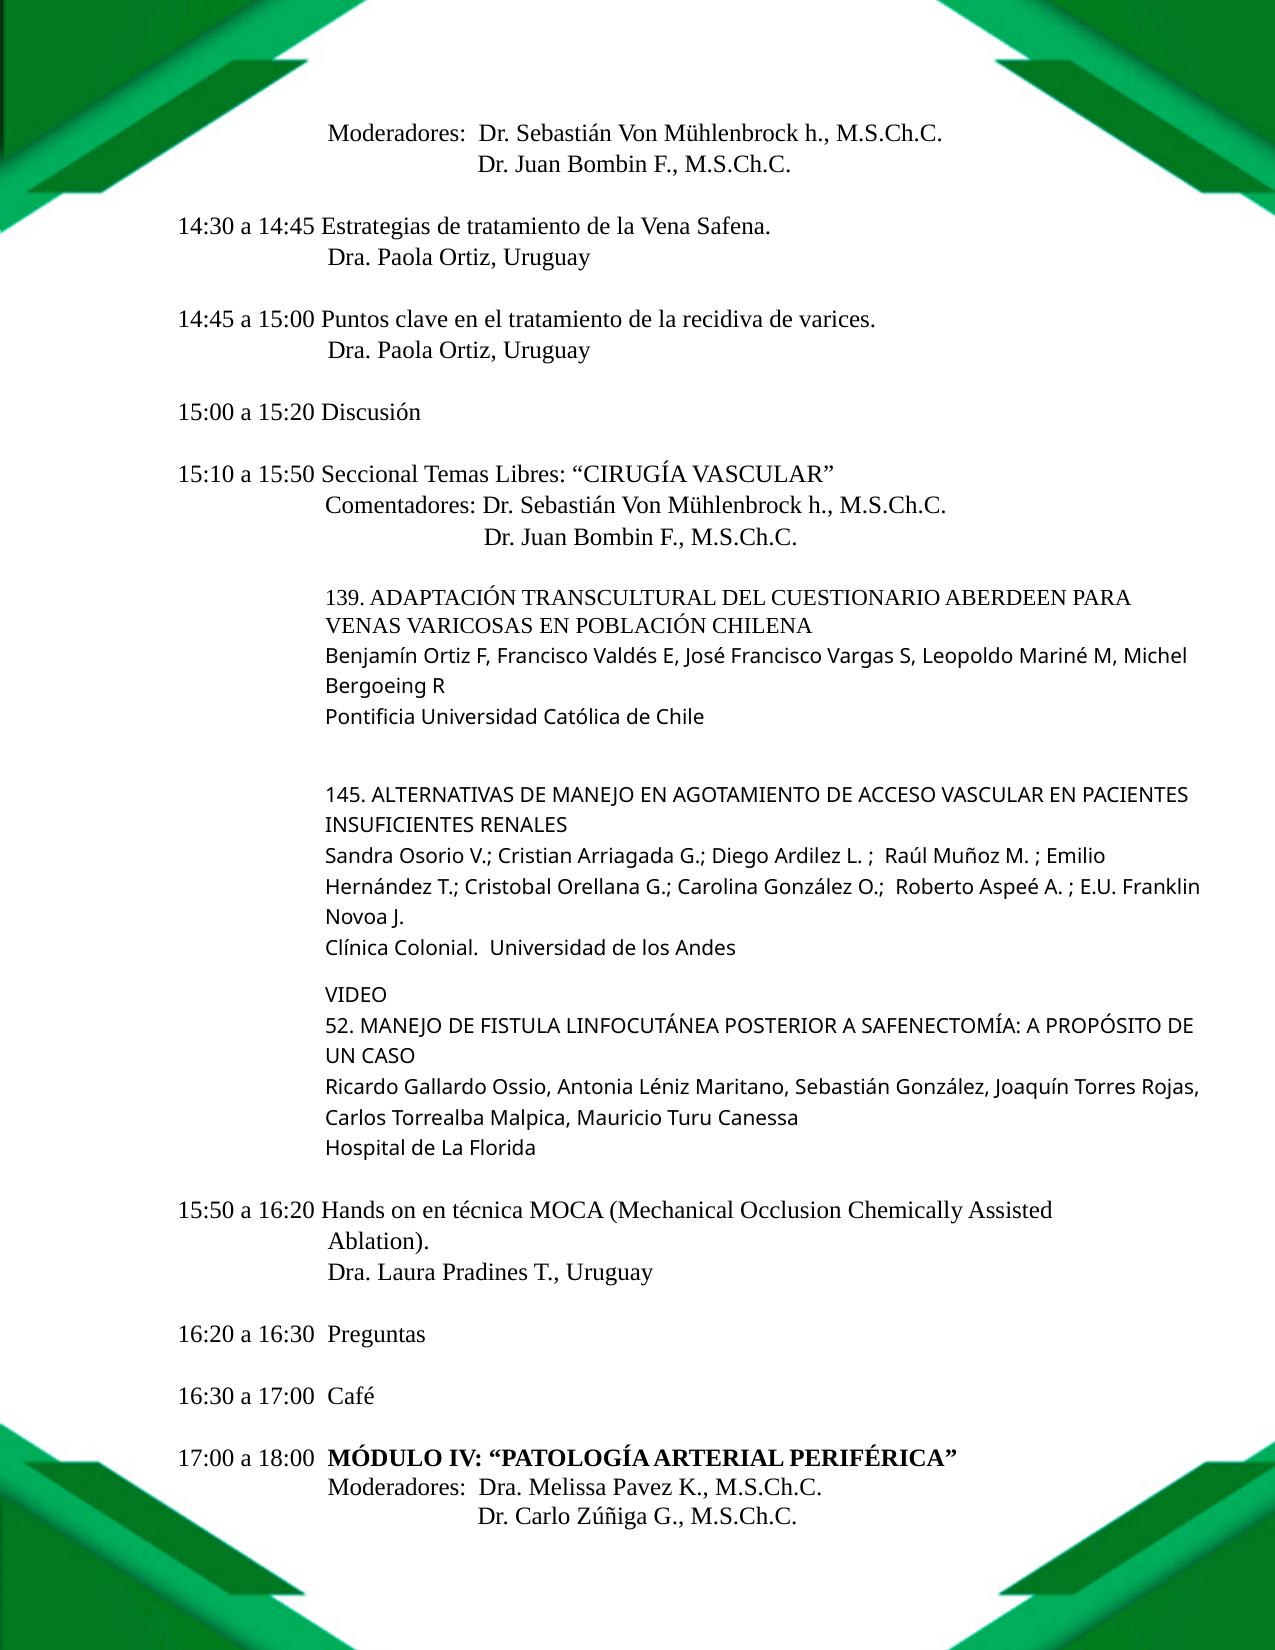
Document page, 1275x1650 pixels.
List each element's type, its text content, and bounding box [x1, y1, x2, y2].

text Dr. Juan Bombin F., M.S.Ch.C. [402, 149, 1204, 178]
text 145. ALTERNATIVAS DE MANEJO EN AGOTAMIENTO DE ACCESO VASCULAR EN PACIENTES INSUFICIENTES RENALES Sandra Osorio V.; Cristian Arriagada G.; Diego Ardilez L. ; Raúl Muñoz M. ; Emilio Hernández T.; Cristobal Orellana G.; Carolina González O.; Roberto Aspeé A. ; E.U. Franklin Novoa J. Clínica Colonial. Universidad de los Andes [325, 780, 1204, 961]
text 17:00 a 18:00 MÓDULO IV: “PATOLOGÍA ARTERIAL PERIFÉRICA” [177, 1443, 1204, 1472]
text 16:20 a 16:30 Preguntas [177, 1319, 1204, 1348]
text VIDEO [251, 980, 1204, 1009]
text 139. ADAPTACIÓN TRANSCULTURAL DEL CUESTIONARIO ABERDEEN PARA VENAS VARICOSAS EN POBLACIÓN CHILENA Benjamín Ortiz F, Francisco Valdés E, José Francisco Vargas S, Leopoldo Mariné M, Michel Bergoeing R Pontificia Universidad Católica de Chile [325, 584, 1204, 730]
text 14:30 a 14:45 Estrategias de tratamiento de la Vena Safena. [177, 211, 1204, 240]
text Moderadores: Dra. Melissa Pavez K., M.S.Ch.C. [323, 1472, 1204, 1501]
text 52. MANEJO DE FISTULA LINFOCUTÁNEA POSTERIOR A SAFENECTOMÍA: A PROPÓSITO DE UN CASO Ricardo Gallardo Ossio, Antonia Léniz Maritano, Sebastián González, Joaquín Torres Rojas, Carlos Torrealba Malpica, Mauricio Turu Canessa Hospital de La Florida [325, 1011, 1204, 1162]
text Dr. Carlo Zúñiga G., M.S.Ch.C. [402, 1501, 1204, 1530]
text Dra. Laura Pradines T., Uruguay [252, 1257, 1204, 1286]
text 14:45 a 15:00 Puntos clave en el tratamiento de la recidiva de varices. [177, 304, 1204, 333]
text Dra. Paola Ortiz, Uruguay [252, 242, 1204, 271]
picture [0, 0, 1275, 1650]
text Moderadores: Dr. Sebastián Von Mühlenbrock h., M.S.Ch.C. [177, 118, 1204, 147]
text Dr. Juan Bombin F., M.S.Ch.C. [402, 522, 1204, 550]
text Comentadores: Dr. Sebastián Von Mühlenbrock h., M.S.Ch.C. [177, 491, 1204, 519]
text 15:50 a 16:20 Hands on en técnica MOCA (Mechanical Occlusion Chemically Assisted [177, 1195, 1204, 1224]
text 15:00 a 15:20 Discusión [177, 397, 1204, 426]
text 16:30 a 17:00 Café [177, 1381, 1204, 1410]
text Dra. Paola Ortiz, Uruguay [252, 335, 1204, 364]
text Ablation). [252, 1226, 1204, 1255]
text 15:10 a 15:50 Seccional Temas Libres: “CIRUGÍA VASCULAR” [177, 459, 1204, 488]
